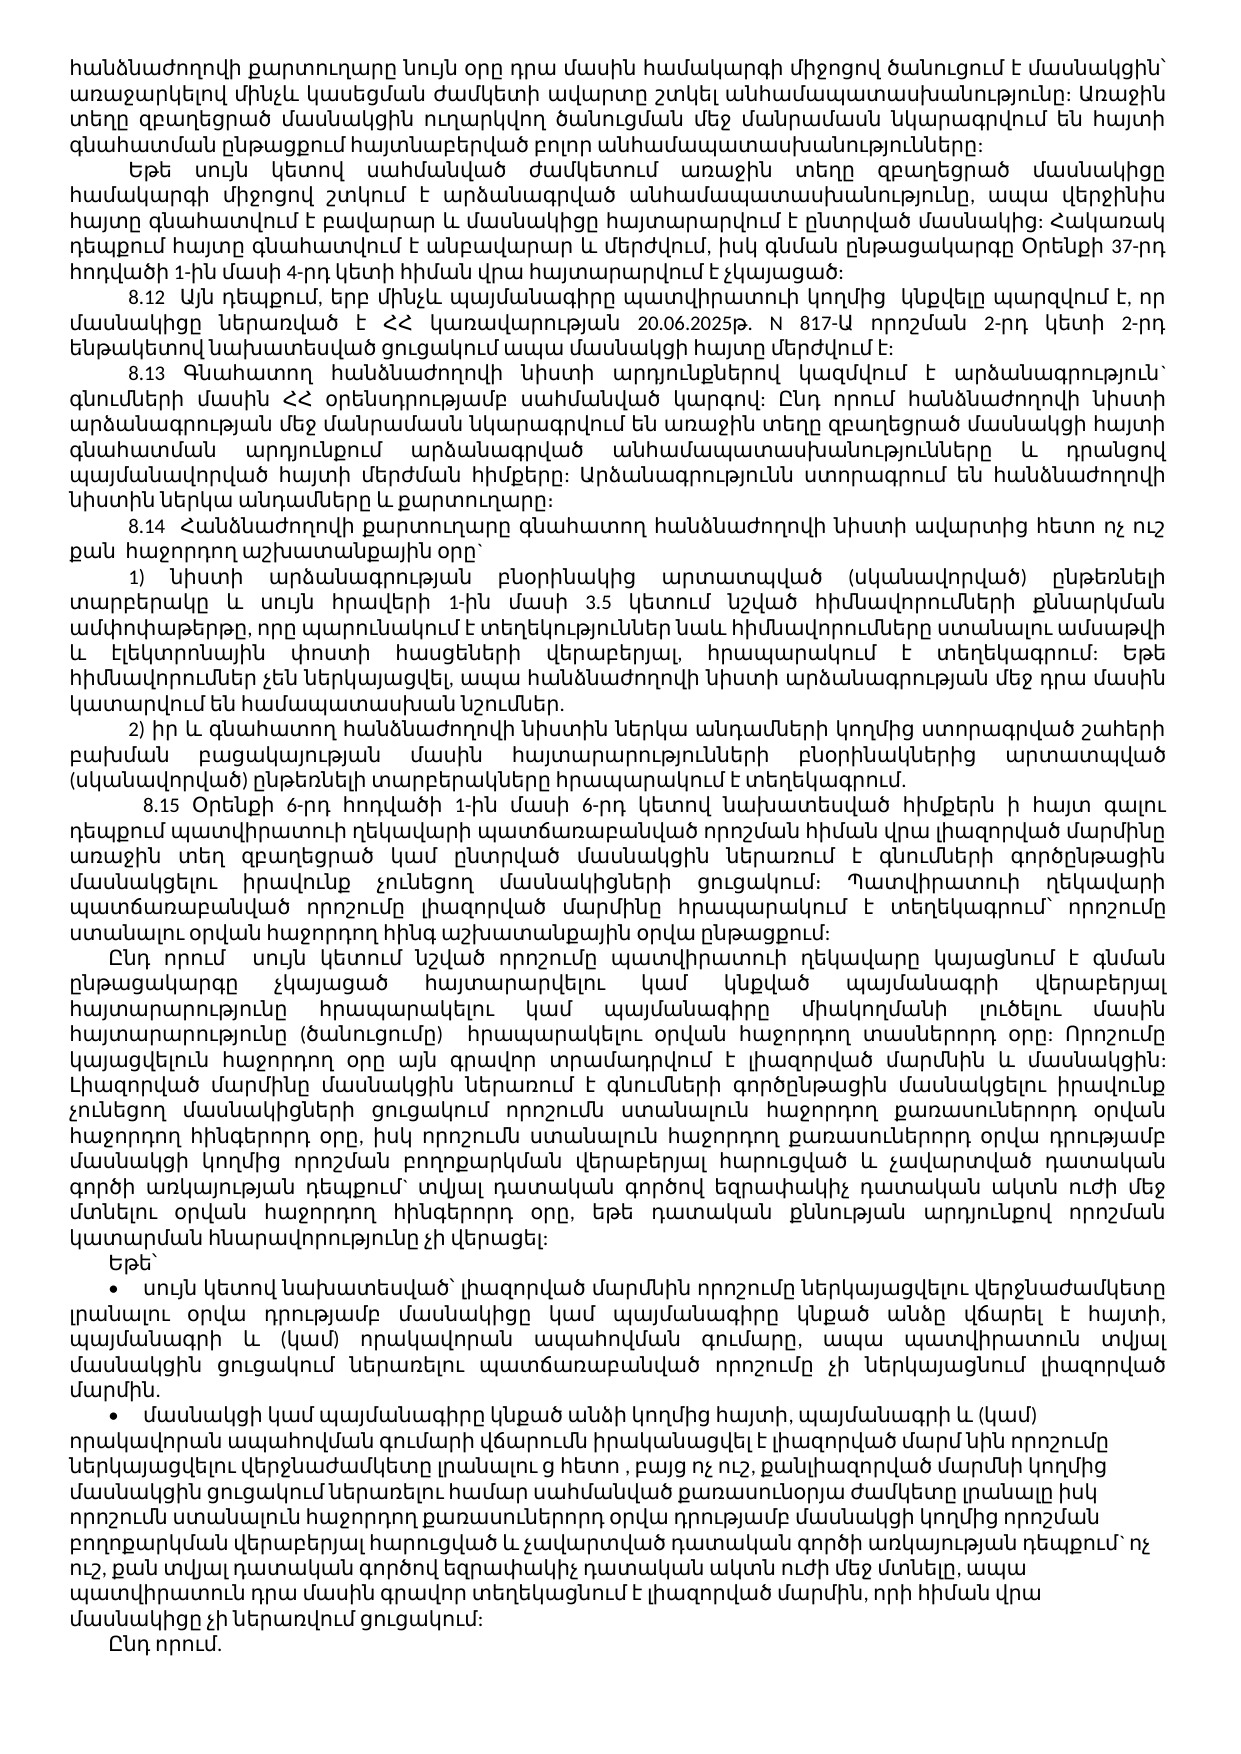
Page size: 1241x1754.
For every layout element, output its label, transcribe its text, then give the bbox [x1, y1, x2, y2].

text Եթե՝ [69, 1250, 1167, 1276]
text Եթե սույն կետով սահմանված ժամկետում առաջին տեղը զբաղեցրած մասնակիցը համակարգի միջոցով շտկում է արձանագրված անհամապատասխանությունը, ապա վերջինիս հայտը գնահատվում է բավարար և մասնակիցը հայտարարվում է ընտրված մասնակից: Հակառակ դեպքում հայտը գնահատվում է անբավարար և մերժվում, իսկ գնման ընթացակարգը Օրենքի 37-րդ հոդվածի 1-ին մասի 4-րդ կետի հիման վրա հայտարարվում է չկայացած: [69, 157, 1167, 284]
text 2) իր և գնահատող հանձնաժողովի նիստին ներկա անդամների կողմից ստորագրված շահերի բախման բացակայության մասին հայտարարությունների բնօրինակներից արտատպված (սկանավորված) ընթեռնելի տարբերակները հրապարակում է տեղեկագրում. [69, 716, 1167, 793]
text 8.12 Այն դեպքում, երբ մինչև պայմանագիրը պատվիրատուի կողմից կնքվելը պարզվում է, որ մասնակիցը ներառված է ՀՀ կառավարության 20.06.2025թ. N 817-Ա որոշման 2-րդ կետի 2-րդ ենթակետով նախատեսված ցուցակում ապա մասնակցի հայտը մերժվում է: [69, 284, 1167, 361]
text • մասնակցի կամ պայմանագիրը կնքած անձի կողմից հայտի, պայմանագրի և (կամ) որակավորան ապահովման գումարի վճարումն իրականացվել է լիազորված մարմ նին որոշումը ներկայացվելու վերջնաժամկետը լրանալու ց հետո , բայց ոչ ուշ, քանլիազորված մարմնի կողմից մասնակցին ցուցակում ներառելու համար սահմանված քառասունօրյա ժամկետը լրանալը իսկ որոշումն ստանալուն հաջորդող քառասուներորդ օրվա դրությամբ մասնակցի կողմից որոշման բողոքարկման վերաբերյալ հարուցված և չավարտված դատական գործի առկայության դեպքում` ոչ ուշ, քան տվյալ դատական գործով եզրափակիչ դատական ակտն ուժի մեջ մտնելը, ապա պատվիրատուն դրա մասին գրավոր տեղեկացնում է լիազորված մարմին, որի հիման վրա մասնակիցը չի ներառվում ցուցակում: [69, 1403, 1167, 1631]
text 8.14 Հանձնաժողովի քարտուղարը գնահատող հանձնաժողովի նիստի ավարտից հետո ոչ ուշ քան հաջորդող աշխատանքային օրը` [69, 513, 1167, 564]
text • սույն կետով նախատեսված՝ լիազորված մարմնին որոշումը ներկայացվելու վերջնաժամկետը լրանալու օրվա դրությամբ մասնակիցը կամ պայմանագիրը կնքած անձը վճարել է հայտի, պայմանագրի և (կամ) որակավորան ապահովման գումարը, ապա պատվիրատուն տվյալ մասնակցին ցուցակում ներառելու պատճառաբանված որոշումը չի ներկայացնում լիազորված մարմին. [69, 1276, 1167, 1403]
text 8.15 Օրենքի 6-րդ հոդվածի 1-ին մասի 6-րդ կետով նախատեսված հիմքերն ի հայտ գալու դեպքում պատվիրատուի ղեկավարի պատճառաբանված որոշման հիման վրա լիազորված մարմինը առաջին տեղ զբաղեցրած կամ ընտրված մասնակցին ներառում է գնումների գործընթացին մասնակցելու իրավունք չունեցող մասնակիցների ցուցակում։ Պատվիրատուի ղեկավարի պատճառաբանված որոշումը լիազորված մարմինը հրապարակում է տեղեկագրում՝ որոշումը ստանալու օրվան հաջորդող հինգ աշխատանքային օրվա ընթացքում: [69, 793, 1167, 945]
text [69, 56, 1167, 157]
text 8.13 Գնահատող հանձնաժողովի նիստի արդյունքներով կազմվում է արձանագրություն` գնումների մասին ՀՀ օրենսդրությամբ սահմանված կարգով: Ընդ որում հանձնաժողովի նիստի արձանագրության մեջ մանրամասն նկարագրվում են առաջին տեղը զբաղեցրած մասնակցի հայտի գնահատման արդյունքում արձանագրված անհամապատասխանությունները և դրանցով պայմանավորված հայտի մերժման հիմքերը: Արձանագրությունն ստորագրում են հանձնաժողովի նիստին ներկա անդամները և քարտուղարը։ [69, 361, 1167, 513]
text Ընդ որում. [69, 1631, 1167, 1657]
text 1) նիստի արձանագրության բնօրինակից արտատպված (սկանավորված) ընթեռնելի տարբերակը և սույն հրավերի 1-ին մասի 3.5 կետում նշված հիմնավորումների քննարկման ամփոփաթերթը, որը պարունակում է տեղեկություններ նաև հիմնավորումները ստանալու ամսաթվի և էլեկտրոնային փոստի հասցեների վերաբերյալ, հրապարակում է տեղեկագրում: Եթե հիմնավորումներ չեն ներկայացվել, ապա հանձնաժողովի նիստի արձանագրության մեջ դրա մասին կատարվում են համապատասխան նշումներ. [69, 564, 1167, 716]
text Ընդ որում սույն կետում նշված որոշումը պատվիրատուի ղեկավարը կայացնում է գնման ընթացակարգը չկայացած հայտարարվելու կամ կնքված պայմանագրի վերաբերյալ հայտարարությունը հրապարակելու կամ պայմանագիրը միակողմանի լուծելու մասին հայտարարությունը (ծանուցումը) հրապարակելու օրվան հաջորդող տասներորդ օրը: Որոշումը կայացվելուն հաջորդող օրը այն գրավոր տրամադրվում է լիազորված մարմնին և մասնակցին: Լիազորված մարմինը մասնակցին ներառում է գնումների գործընթացին մասնակցելու իրավունք չունեցող մասնակիցների ցուցակում որոշումն ստանալուն հաջորդող քառասուներորդ օրվան հաջորդող հինգերորդ օրը, իսկ որոշումն ստանալուն հաջորդող քառասուներորդ օրվա դրությամբ մասնակցի կողմից որոշման բողոքարկման վերաբերյալ հարուցված և չավարտված դատական գործի առկայության դեպքում` տվյալ դատական գործով եզրափակիչ դատական ակտն ուժի մեջ մտնելու օրվան հաջորդող հինգերորդ օրը, եթե դատական քննության արդյունքով որոշման կատարման հնարավորությունը չի վերացել: [69, 945, 1167, 1250]
